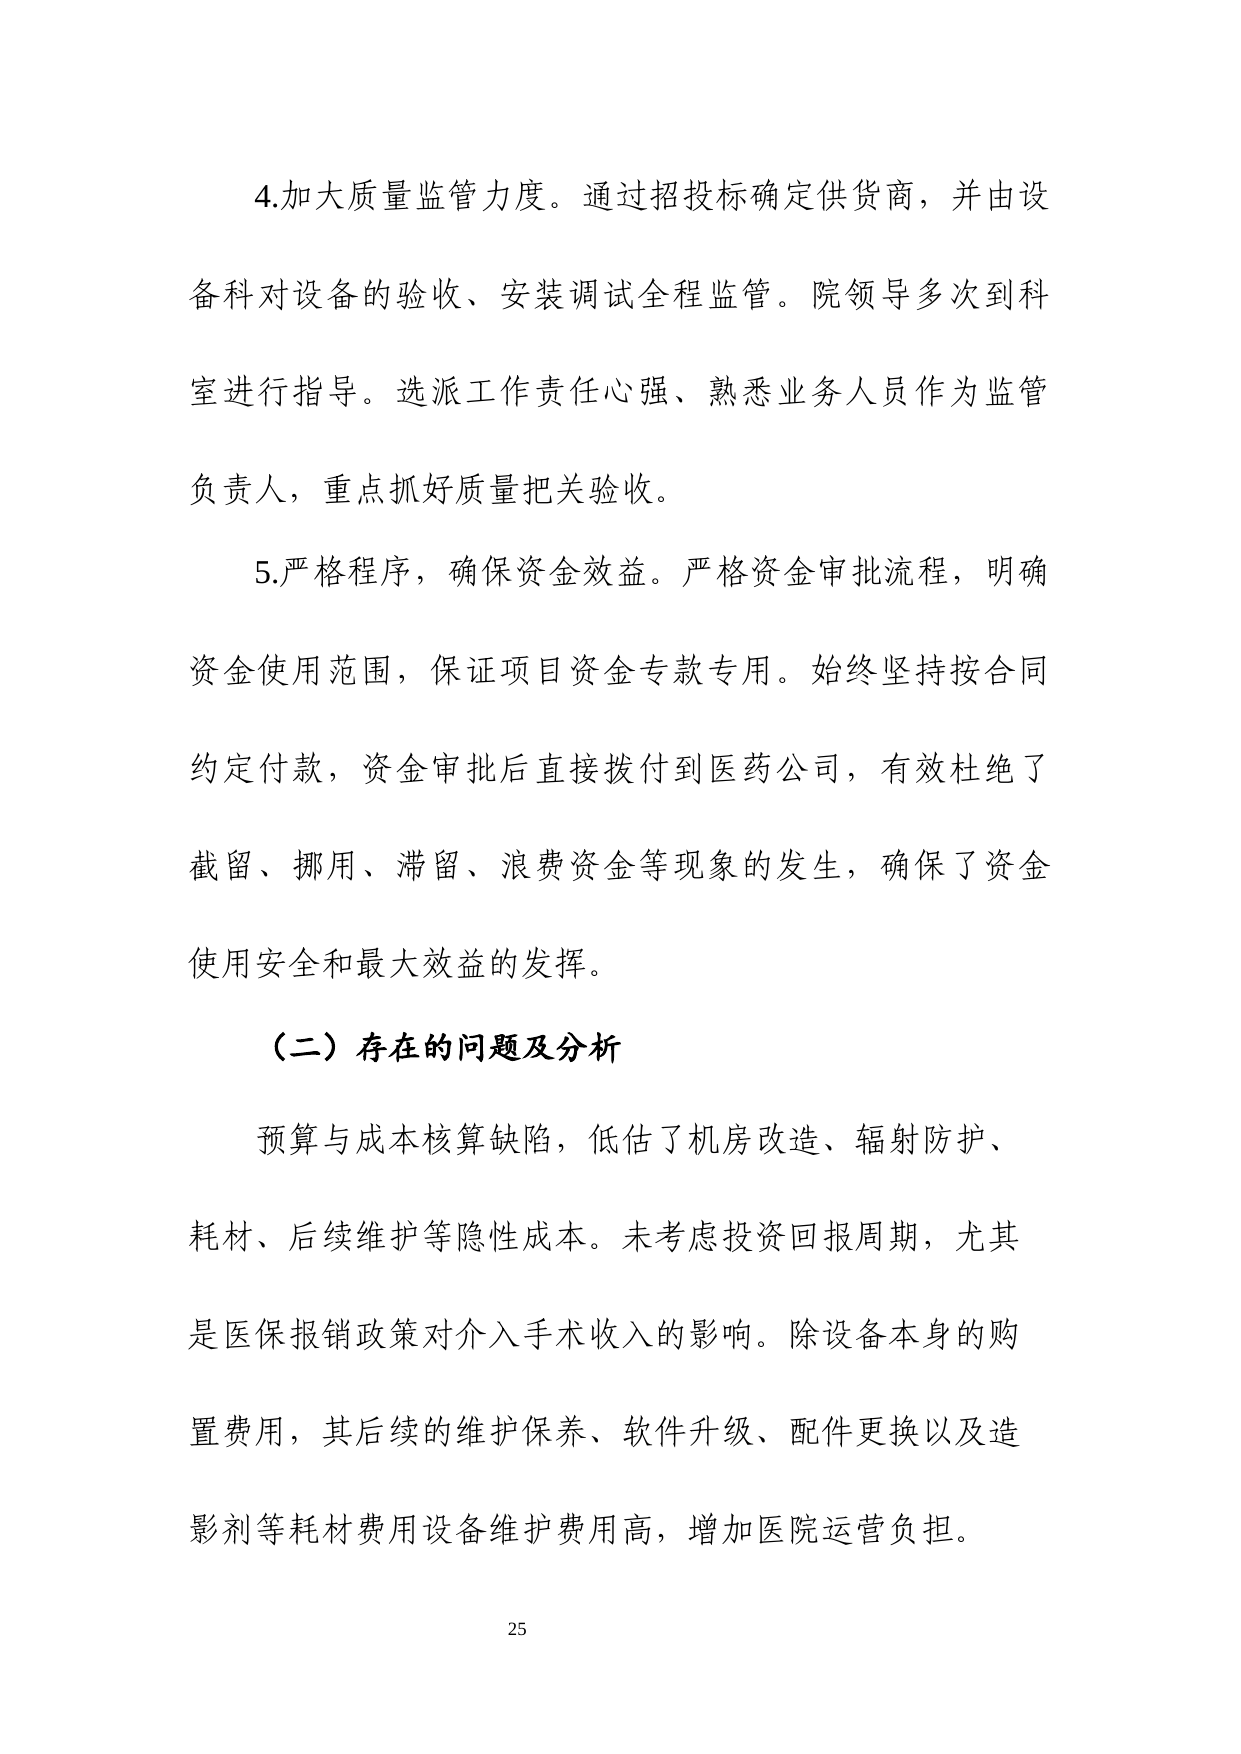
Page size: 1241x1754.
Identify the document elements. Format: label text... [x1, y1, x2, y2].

subtitle （二）存在的问题及分析 [187, 1012, 1053, 1077]
text 5.严格程序，确保资金效益。严格资金审批流程，明确资金使用范围，保证项目资金专款专用。始终坚持按合同约定付款，资金审批后直接拨付到医药公司，有效杜绝了截留、挪用、滞留、浪费资金等现象的发生，确保了资金使用安全和最大效益的发挥。 [187, 538, 1053, 993]
text 4.加大质量监管力度。通过招投标确定供货商，并由设备科对设备的验收、安装调试全程监管。院领导多次到科室进行指导。选派工作责任心强、熟悉业务人员作为监管负责人，重点抓好质量把关验收。 [187, 162, 1053, 519]
text 预算与成本核算缺陷，低估了机房改造、辐射防护、耗材、后续维护等隐性成本。未考虑投资回报周期，尤其是医保报销政策对介入手术收入的影响。除设备本身的购置费用，其后续的维护保养、软件升级、配件更换以及造影剂等耗材费用设备维护费用高，增加医院运营负担。 [187, 1104, 1045, 1559]
